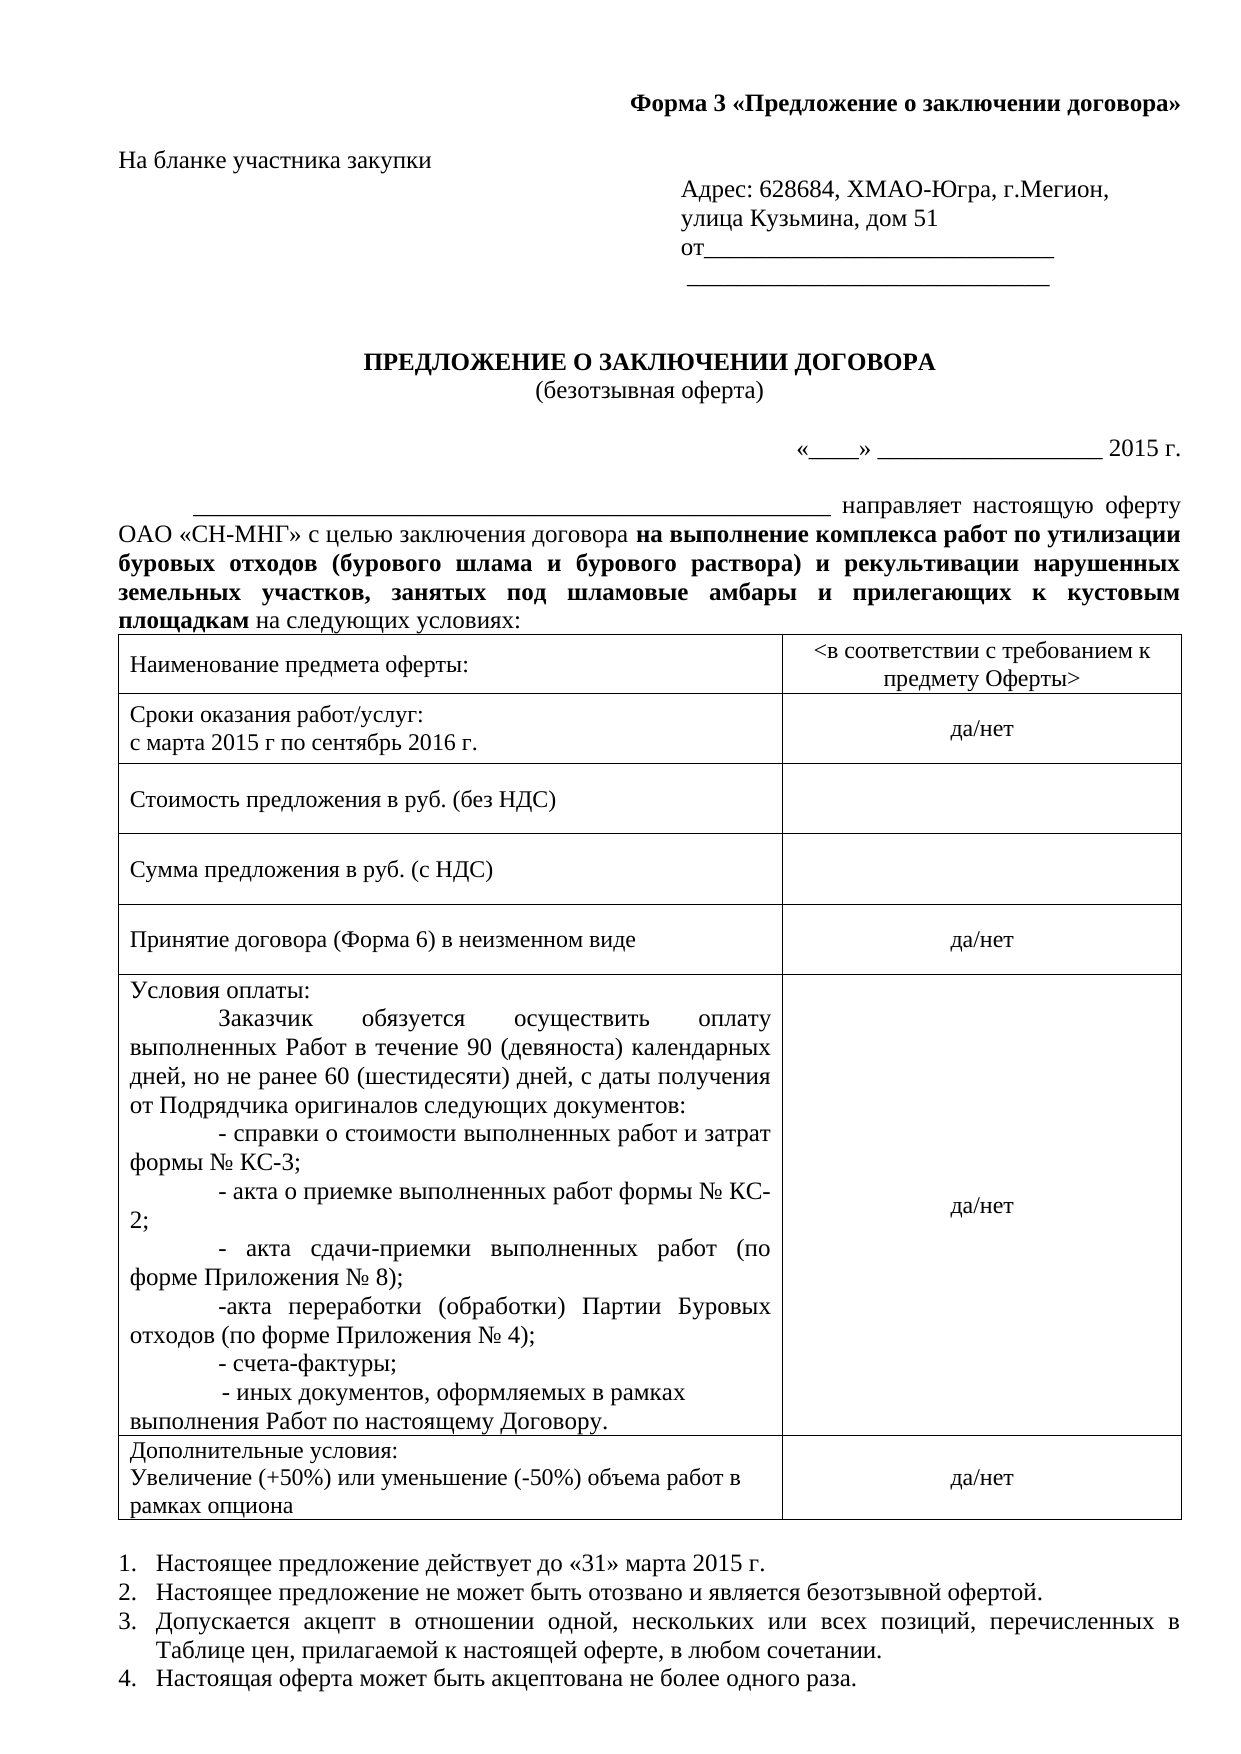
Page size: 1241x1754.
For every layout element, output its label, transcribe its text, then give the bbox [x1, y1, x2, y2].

table_cell Сумма предложения в руб. (с НДС) [119, 834, 782, 903]
text ПРЕДЛОЖЕНИЕ О ЗАКЛЮЧЕНИИ ДОГОВОРА [118, 347, 1181, 375]
text Форма 3 «Предложение о заключении договора» [118, 88, 1181, 117]
table_cell Принятие договора (Форма 6) в неизменном виде [119, 905, 782, 974]
table_cell Стоимость предложения в руб. (без НДС) [119, 764, 782, 833]
text «____» __________________ 2015 г. [118, 433, 1181, 462]
table_cell Условия оплаты: Заказчик обязуется осуществить оплату выполненных Работ в течение 90 (девяноста) календарных дней, но не ранее 60 (шестидесяти) дней, с даты получения от Подрядчика оригиналов следующих документов: - справки о стоимости выполненных работ и затрат формы № КС-3; - акта о приемке выполненных работ формы № КС-2; - акта сдачи-приемки выполненных работ (по форме Приложения № 8); -акта переработки (обработки) Партии Буровых отходов (по форме Приложения № 4); - счета-фактуры; - иных документов, оформляемых в рамках выполнения Работ по настоящему Договору. [119, 975, 782, 1435]
table_header Наименование предмета оферты: [119, 635, 782, 692]
list Настоящее предложение не может быть отозвано и является безотзывной офертой. [118, 1577, 1181, 1606]
table_cell да/нет [783, 905, 1181, 974]
table_cell [783, 764, 1181, 833]
text от____________________________ _____________________________ [681, 232, 1181, 289]
list Настоящее предложение действует до «31» марта 2015 г. [118, 1548, 1181, 1577]
list Настоящая оферта может быть акцептована не более одного раза. [118, 1663, 1181, 1692]
table_cell [783, 834, 1181, 903]
table_cell Дополнительные условия: Увеличение (+50%) или уменьшение (-50%) объема работ в рамках опциона [119, 1436, 782, 1519]
text На бланке участника закупки [118, 145, 1181, 174]
table_cell да/нет [783, 1436, 1181, 1519]
table_cell да/нет [783, 975, 1181, 1435]
text Адрес: 628684, ХМАО-Югра, г.Мегион, [681, 174, 1181, 203]
text ___________________________________________________ направляет настоящую оферту ОАО «СН-МНГ» с целью заключения договора на выполнение комплекса работ по утилизации буровых отходов (бурового шлама и бурового раствора) и рекультивации нарушенных земельных участков, занятых под шламовые амбары и прилегающих к кустовым площадкам на следующих условиях: [118, 490, 1181, 634]
table_cell да/нет [783, 694, 1181, 763]
text (безотзывная оферта) [118, 375, 1181, 404]
table_header <в соответствии с требованием к предмету Оферты> [783, 635, 1181, 692]
text улица Кузьмина, дом 51 [681, 203, 1181, 232]
table_cell Сроки оказания работ/услуг: с марта 2015 г по сентябрь 2016 г. [119, 694, 782, 763]
list Допускается акцепт в отношении одной, нескольких или всех позиций, перечисленных в Таблице цен, прилагаемой к настоящей оферте, в любом сочетании. [118, 1606, 1181, 1663]
